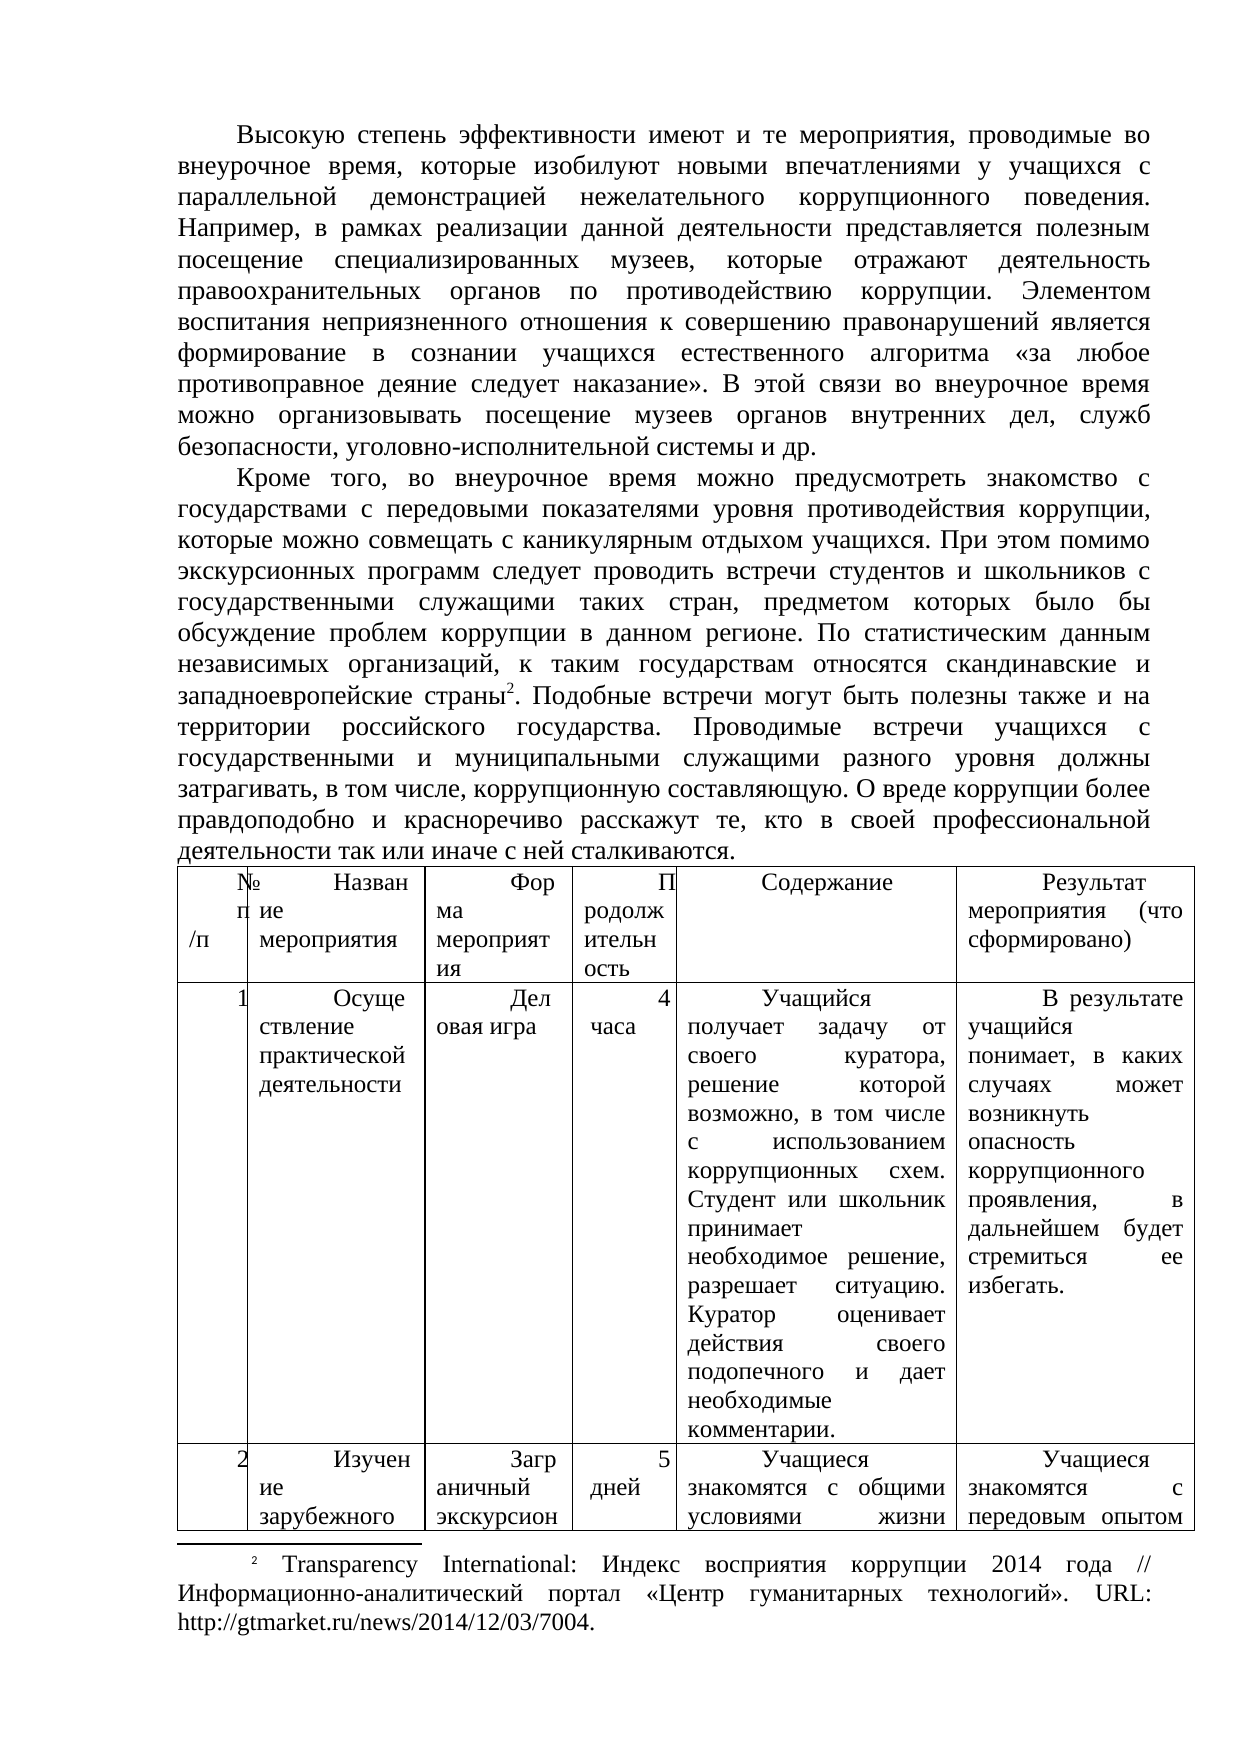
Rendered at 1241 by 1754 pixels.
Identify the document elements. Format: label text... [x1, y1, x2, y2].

text Высокую степень эффективности имеют и те мероприятия, проводимые во внеурочное время, которые изобилуют новыми впечатлениями у учащихся с параллельной демонстрацией нежелательного коррупционного поведения. Например, в рамках реализации данной деятельности представляется полезным посещение специализированных музеев, которые отражают деятельность правоохранительных органов по противодействию коррупции. Элементом воспитания неприязненного отношения к совершению правонарушений является формирование в сознании учащихся естественного алгоритма «за любое противоправное деяние следует наказание». В этой связи во внеурочное время можно организовывать посещение музеев органов внутренних дел, служб безопасности, уголовно-исполнительной системы и др. [177, 118, 1152, 461]
table_cell 4 часа [573, 983, 676, 1443]
table_cell Учащийся получает задачу от своего куратора, решение которой возможно, в том числе с использованием коррупционных схем. Студент или школьник принимает необходимое решение, разрешает ситуацию. Куратор оценивает действия своего подопечного и дает необходимые комментарии. [677, 983, 956, 1443]
table_cell Осуществление практической деятельности [248, 983, 424, 1443]
table_header Форма мероприятия [426, 867, 572, 982]
table_cell 5 дней [573, 1444, 676, 1530]
table_header Содержание [677, 867, 956, 982]
table_cell 1 [178, 983, 247, 1443]
table_header Название мероприятия [248, 867, 424, 982]
table_cell В результате учащийся понимает, в каких случаях может возникнуть опасность коррупционного проявления, в дальнейшем будет стремиться ее избегать. [957, 983, 1194, 1443]
text Кроме того, во внеурочное время можно предусмотреть знакомство с государствами с передовыми показателями уровня противодействия коррупции, которые можно совмещать с каникулярным отдыхом учащихся. При этом помимо экскурсионных программ следует проводить встречи студентов и школьников с государственными служащими таких стран, предметом которых было бы обсуждение проблем коррупции в данном регионе. По статистическим данным независимых организаций, к таким государствам относятся скандинавские и западноевропейские страны. Подобные встречи могут быть полезны также и на территории российского государства. Проводимые встречи учащихся с государственными и муниципальными служащими разного уровня должны затрагивать, в том числе, коррупционную составляющую. О вреде коррупции более правдоподобно и красноречиво расскажут те, кто в своей профессиональной деятельности так или иначе с ней сталкиваются. [177, 461, 1152, 866]
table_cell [426, 1444, 572, 1530]
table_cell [957, 1444, 1194, 1530]
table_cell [677, 1444, 956, 1530]
table_header Продолжительность [573, 867, 676, 982]
table_header № п/п [178, 867, 247, 982]
table_header Результат мероприятия (что сформировано) [957, 867, 1194, 982]
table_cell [248, 1444, 424, 1530]
table_cell Деловая игра [426, 983, 572, 1443]
table_cell 2 [178, 1444, 247, 1530]
